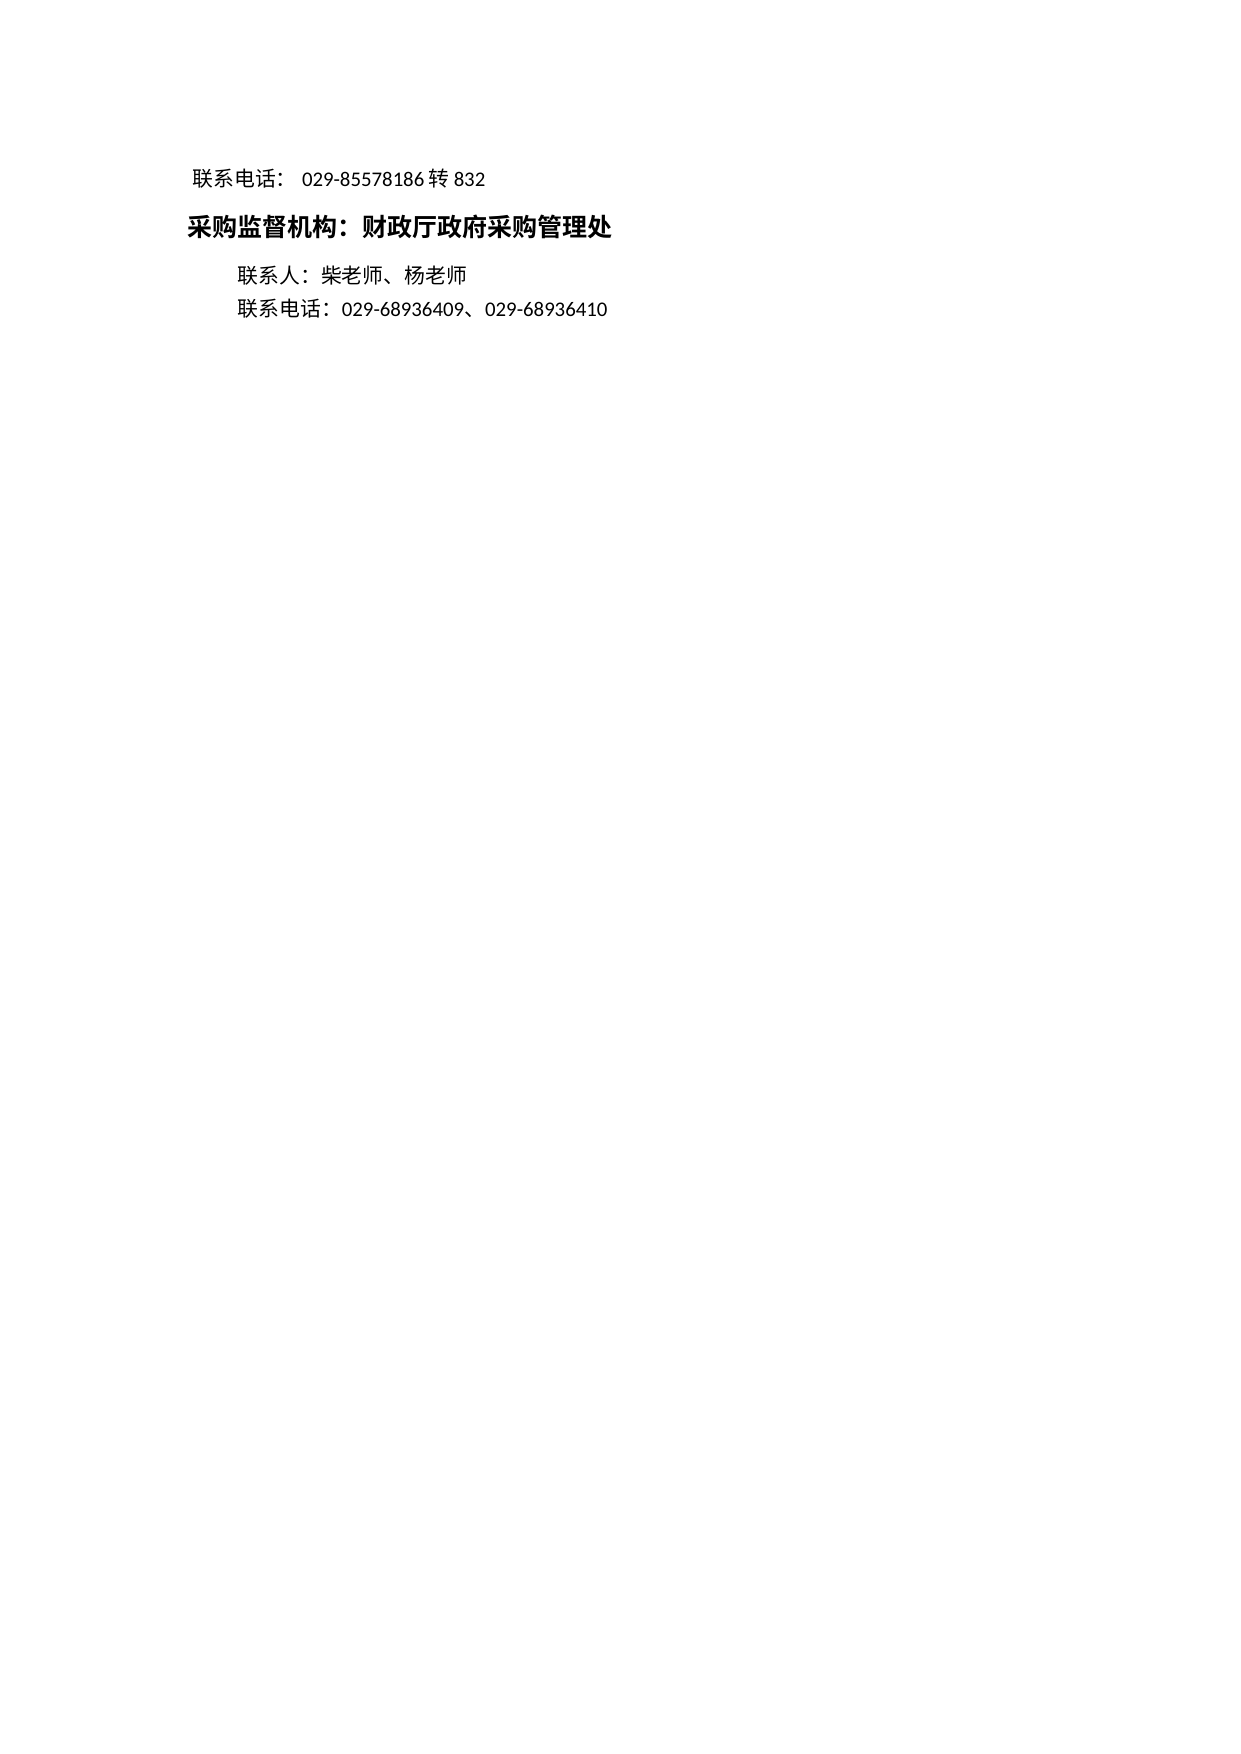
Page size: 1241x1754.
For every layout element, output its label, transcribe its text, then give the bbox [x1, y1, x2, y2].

text 采购监督机构：财政厅政府采购管理处 [187, 194, 1053, 259]
text 联系电话：029-68936409、029-68936410 [187, 292, 1053, 324]
text 联系人：柴老师、杨老师 [187, 259, 1053, 292]
text 联系电话： 029-85578186转832 [187, 162, 1053, 194]
